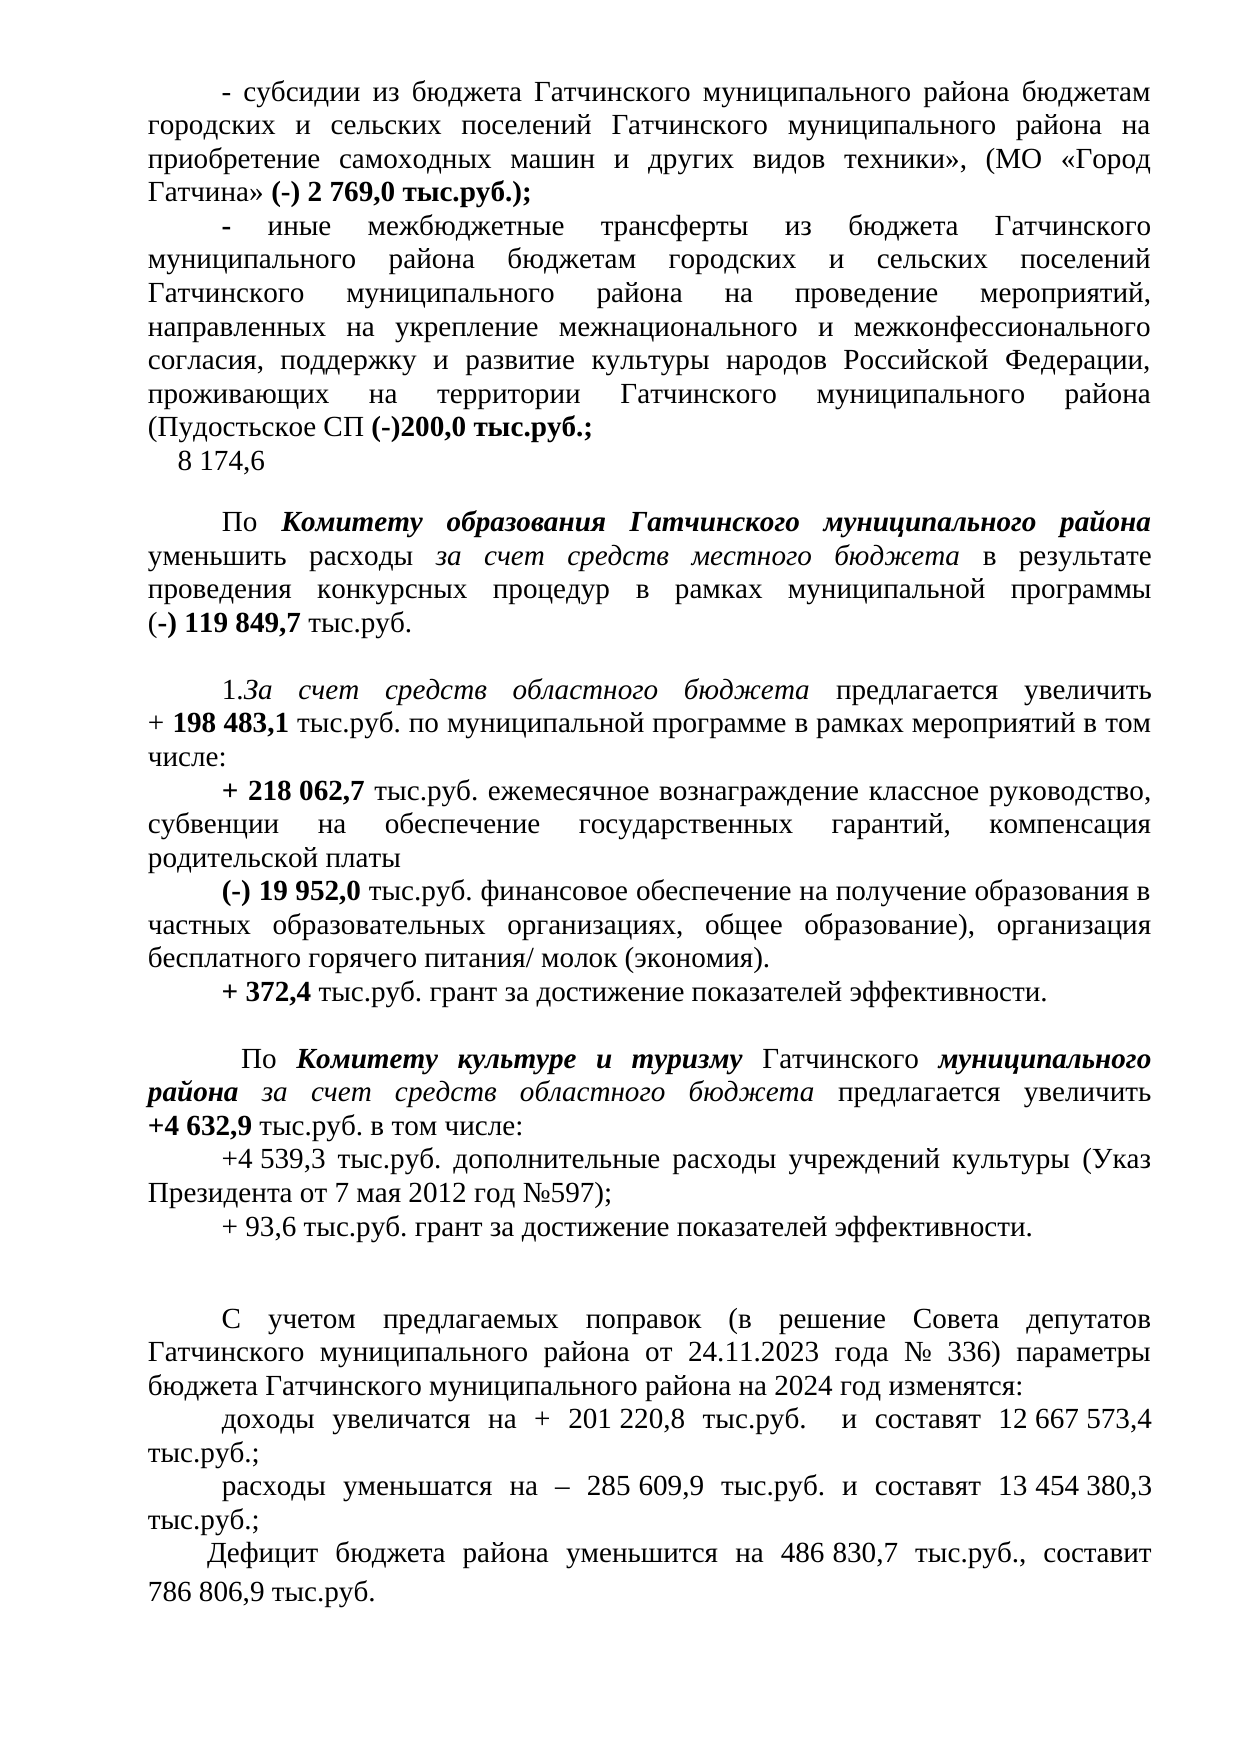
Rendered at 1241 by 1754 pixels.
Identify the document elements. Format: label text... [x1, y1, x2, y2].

list 1.За счет средств областного бюджета предлагается увеличить + 198 483,1 тыс.руб. по муниципальной программе в рамках мероприятий в том числе: [148, 672, 1152, 773]
text - иные межбюджетные трансферты из бюджета Гатчинского муниципального района бюджетам городских и сельских поселений Гатчинского муниципального района на проведение мероприятий, направленных на укрепление межнационального и межконфессионального согласия, поддержку и развитие культуры народов Российской Федерации, проживающих на территории Гатчинского муниципального района (Пудостьское СП (-)200,0 тыс.руб.; [148, 208, 1152, 443]
text + 93,6 тыс.руб. грант за достижение показателей эффективности. [148, 1209, 1152, 1242]
list По Комитету образования Гатчинского муниципального района уменьшить расходы за счет средств местного бюджета в результате проведения конкурсных процедур в рамках муниципальной программы (-) 119 849,7 тыс.руб. [148, 504, 1152, 638]
text По Комитету культуре и туризму Гатчинского муниципального района за счет средств областного бюджета предлагается увеличить +4 632,9 тыс.руб. в том числе: [148, 1041, 1152, 1142]
text + 372,4 тыс.руб. грант за достижение показателей эффективности. [148, 974, 1152, 1007]
list + 218 062,7 тыс.руб. ежемесячное вознаграждение классное руководство, субвенции на обеспечение государственных гарантий, компенсация родительской платы [148, 773, 1152, 873]
text Дефицит бюджета района уменьшится на 486 830,7 тыс.руб., составит 786 806,9 тыс.руб. [148, 1536, 1152, 1608]
text доходы увеличатся на + 201 220,8 тыс.руб. и составят 12 667 573,4 тыс.руб.; [148, 1401, 1152, 1468]
text 8 174,6 [148, 443, 1152, 476]
text - субсидии из бюджета Гатчинского муниципального района бюджетам городских и сельских поселений Гатчинского муниципального района на приобретение самоходных машин и других видов техники», (МО «Город Гатчина» (-) 2 769,0 тыс.руб.); [148, 74, 1152, 208]
list (-) 19 952,0 тыс.руб. финансовое обеспечение на получение образования в частных образовательных организациях, общее образование), организация бесплатного горячего питания/ молок (экономия). [148, 873, 1152, 974]
text расходы уменьшатся на – 285 609,9 тыс.руб. и составят 13 454 380,3 тыс.руб.; [148, 1468, 1152, 1536]
text +4 539,3 тыс.руб. дополнительные расходы учреждений культуры (Указ Президента от 7 мая 2012 год №597); [148, 1142, 1152, 1209]
text С учетом предлагаемых поправок (в решение Совета депутатов Гатчинского муниципального района от 24.11.2023 года № 336) параметры бюджета Гатчинского муниципального района на 2024 год изменятся: [148, 1301, 1152, 1401]
